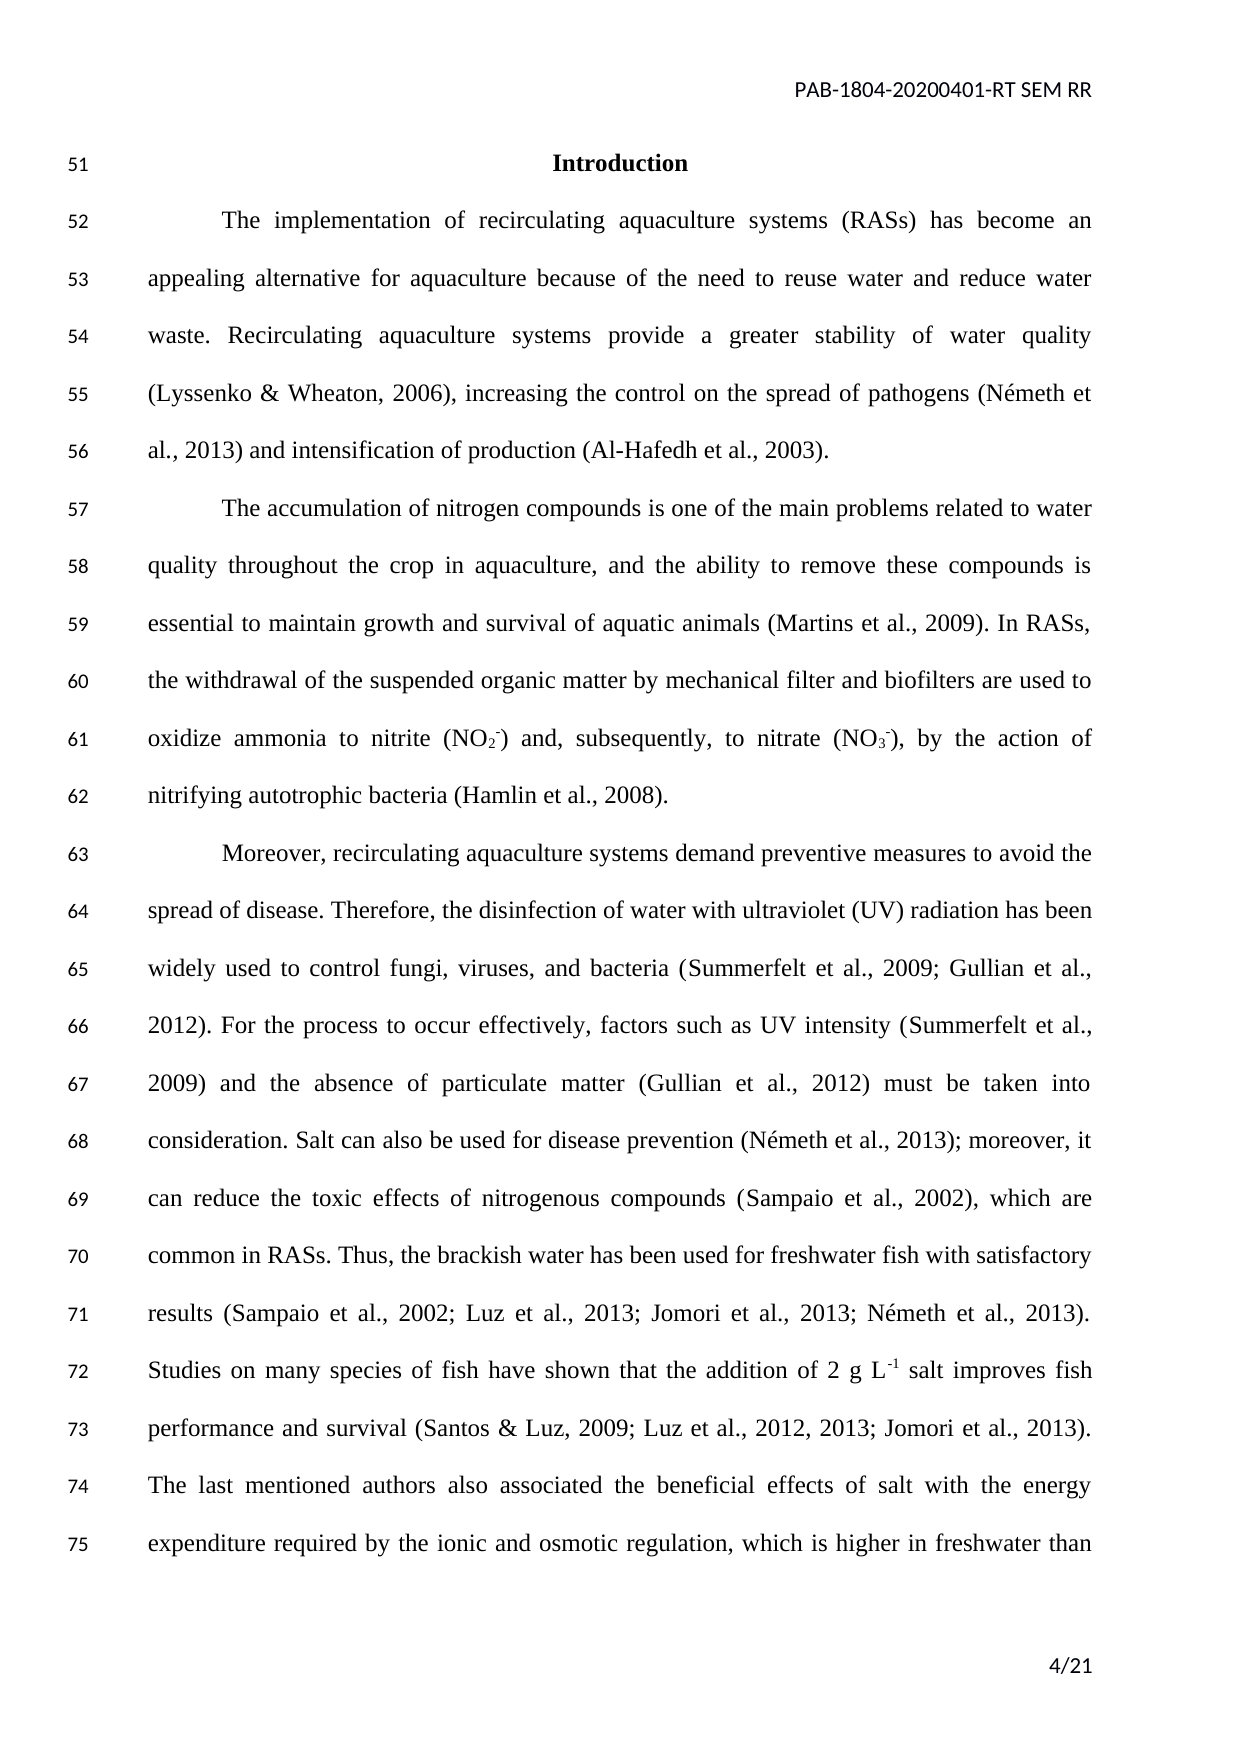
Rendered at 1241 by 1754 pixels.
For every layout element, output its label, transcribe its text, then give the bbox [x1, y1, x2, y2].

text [148, 838, 1092, 1556]
text The implementation of recirculating aquaculture systems (RASs) has become an appealing alternative for aquaculture because of the need to reuse water and reduce water waste. Recirculating aquaculture systems provide a greater stability of water quality (Lyssenko & Wheaton, 2006), increasing the control on the spread of pathogens (Németh et al., 2013) and intensification of production (Al-Hafedh et al., 2003). [148, 205, 1092, 464]
text The accumulation of nitrogen compounds is one of the main problems related to water quality throughout the crop in aquaculture, and the ability to remove these compounds is essential to maintain growth and survival of aquatic animals (Martins et al., 2009). In RASs, the withdrawal of the suspended organic matter by mechanical filter and biofilters are used to oxidize ammonia to nitrite (NO2-) and, subsequently, to nitrate (NO3-), by the action of nitrifying autotrophic bacteria (Hamlin et al., 2008). [148, 493, 1092, 809]
text Introduction [148, 148, 1092, 176]
